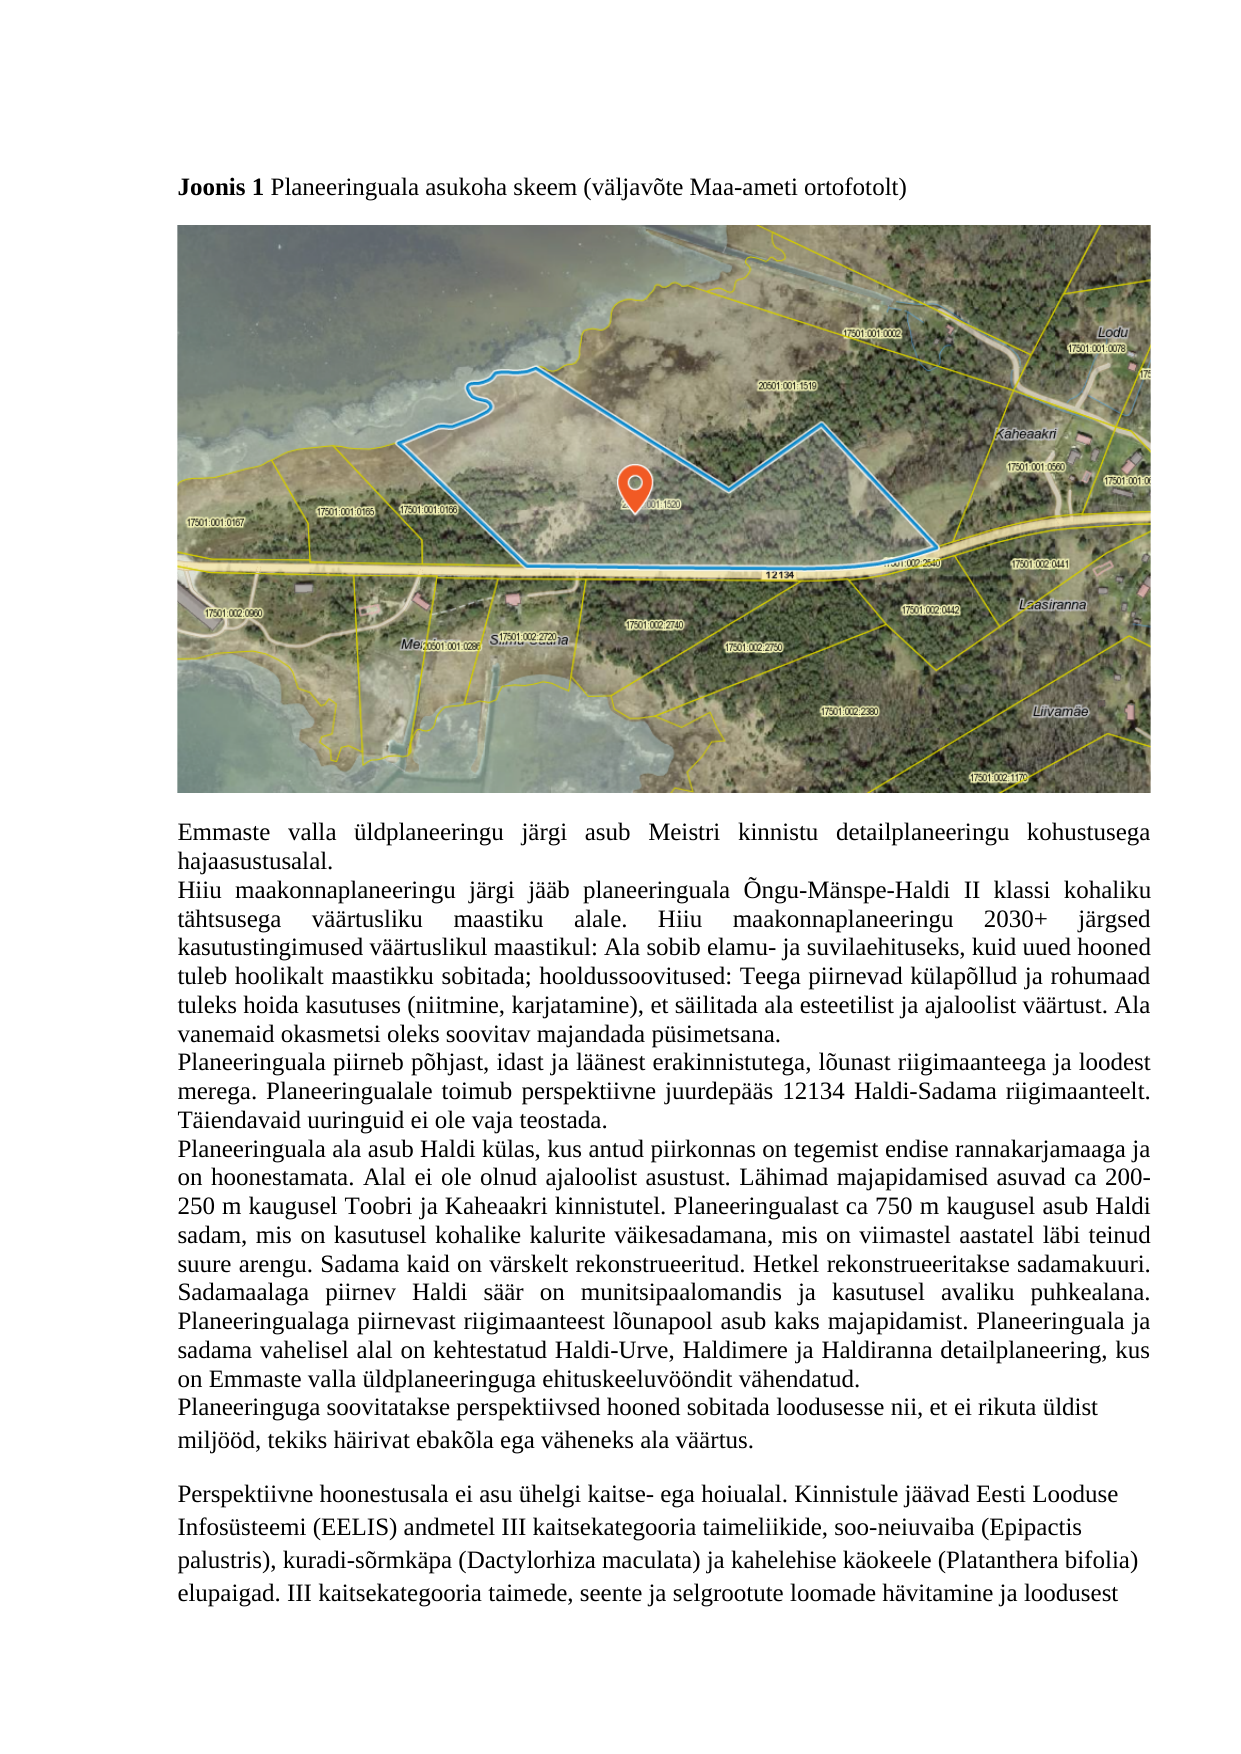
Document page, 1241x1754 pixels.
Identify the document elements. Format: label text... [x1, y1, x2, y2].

text Planeeringuala ala asub Haldi külas, kus antud piirkonnas on tegemist endise rannakarjamaaga ja on hoonestamata. Alal ei ole olnud ajaloolist asustust. Lähimad majapidamised asuvad ca 200-250 m kaugusel Toobri ja Kaheaakri kinnistutel. Planeeringualast ca 750 m kaugusel asub Haldi sadam, mis on kasutusel kohalike kalurite väikesadamana, mis on viimastel aastatel läbi teinud suure arengu. Sadama kaid on värskelt rekonstrueeritud. Hetkel rekonstrueeritakse sadamakuuri. Sadamaalaga piirnev Haldi säär on munitsipaalomandis ja kasutusel avaliku puhkealana. Planeeringualaga piirnevast riigimaanteest lõunapool asub kaks majapidamist. Planeeringuala ja sadama vahelisel alal on kehtestatud Haldi-Urve, Haldimere ja Haldiranna detailplaneering, kus on Emmaste valla üldplaneeringuga ehituskeeluvööndit vähendatud. [177, 1134, 1152, 1392]
text Planeeringuala piirneb põhjast, idast ja läänest erakinnistutega, lõunast riigimaanteega ja loodest merega. Planeeringualale toimub perspektiivne juurdepääs 12134 Haldi-Sadama riigimaanteelt. Täiendavaid uuringuid ei ole vaja teostada. [177, 1047, 1152, 1134]
text Joonis 1 Planeeringuala asukoha skeem (väljavõte Maa-ameti ortofotolt) [177, 172, 1152, 201]
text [177, 1479, 1152, 1607]
text Planeeringuga soovitatakse perspektiivsed hooned sobitada loodusesse nii, et ei rikuta üldist miljööd, tekiks häirivat ebakõla ega väheneks ala väärtus. [177, 1392, 1152, 1454]
text Emmaste valla üldplaneeringu järgi asub Meistri kinnistu detailplaneeringu kohustusega hajaasustusalal. [177, 817, 1152, 875]
text Hiiu maakonnaplaneeringu järgi jääb planeeringuala Õngu-Mänspe-Haldi II klassi kohaliku tähtsusega väärtusliku maastiku alale. Hiiu maakonnaplaneeringu 2030+ järgsed kasutustingimused väärtuslikul maastikul: Ala sobib elamu- ja suvilaehituseks, kuid uued hooned tuleb hoolikalt maastikku sobitada; hooldussoovitused: Teega piirnevad külapõllud ja rohumaad tuleks hoida kasutuses (niitmine, karjatamine), et säilitada ala esteetilist ja ajaloolist väärtust. Ala vanemaid okasmetsi oleks soovitav majandada püsimetsana. [177, 875, 1152, 1047]
picture [177, 225, 1151, 793]
